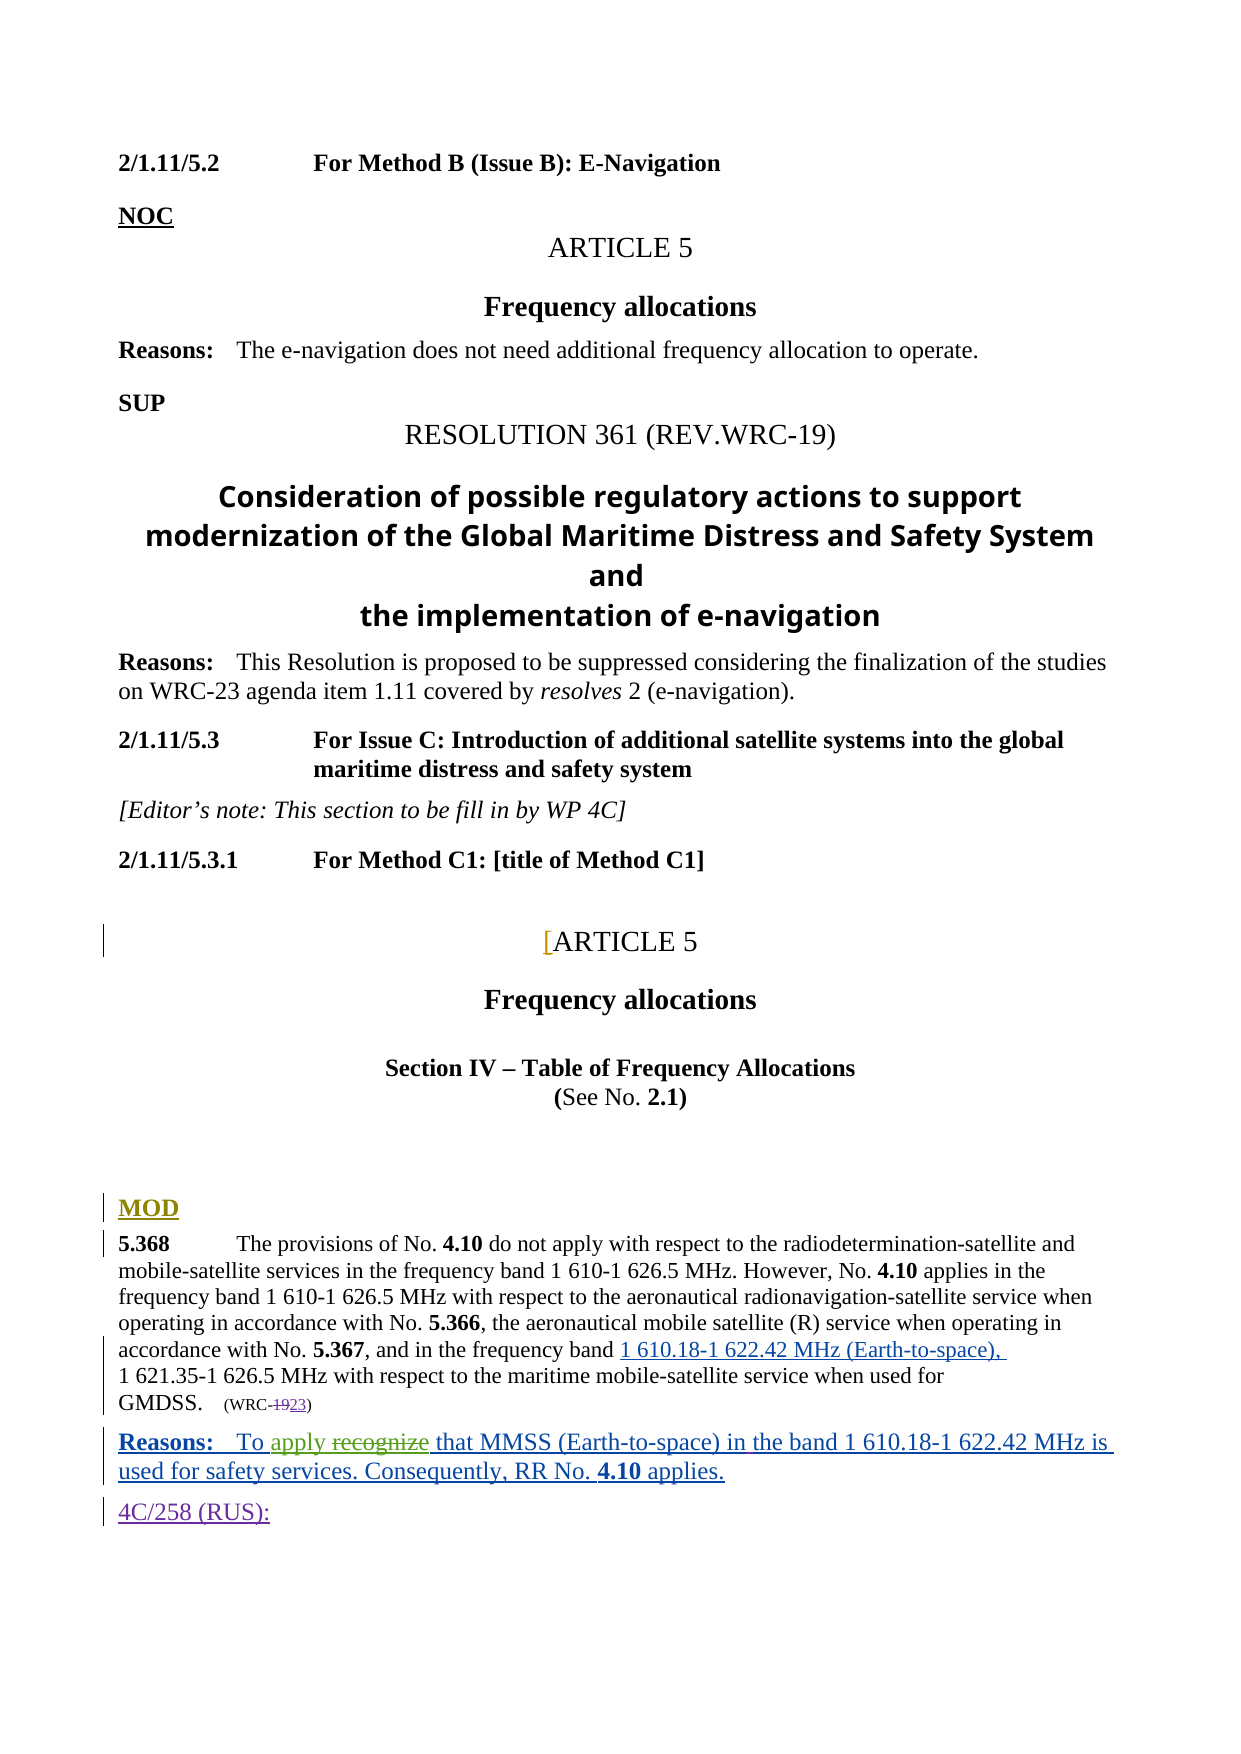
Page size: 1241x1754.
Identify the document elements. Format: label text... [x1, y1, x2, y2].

text Section IV – Table of Frequency Allocations (See No. 2.1) [118, 1053, 1122, 1168]
text Reasons: This Resolution is proposed to be suppressed considering the finalization of the studies on WRC-23 agenda item 1.11 covered by resolves 2 (e-navigation). [118, 647, 1122, 704]
text SUP [118, 388, 1122, 417]
text Reasons: The e-navigation does not need additional frequency allocation to operate. [118, 335, 1122, 363]
title Frequency allocations [118, 289, 1122, 322]
text NOC [118, 201, 1122, 230]
text ARTICLE 5 [118, 230, 1122, 264]
text ARTICLE 5 [118, 924, 1122, 957]
subtitle 2/1.11/5.3.1 For Method C1: [title of Method C1] [118, 845, 1122, 874]
subtitle 2/1.11/5.3 For Issue C: Introduction of additional satellite systems into the global maritime distress and safety system [118, 725, 1122, 783]
text RESOLUTION 361 (REV.WRC-19) [118, 417, 1122, 451]
text [Editor’s note: This section to be fill in by WP 4C] [118, 795, 1122, 824]
subtitle 2/1.11/5.2 For Method B (Issue B): E-Navigation [118, 148, 1122, 176]
title Frequency allocations [118, 982, 1122, 1016]
